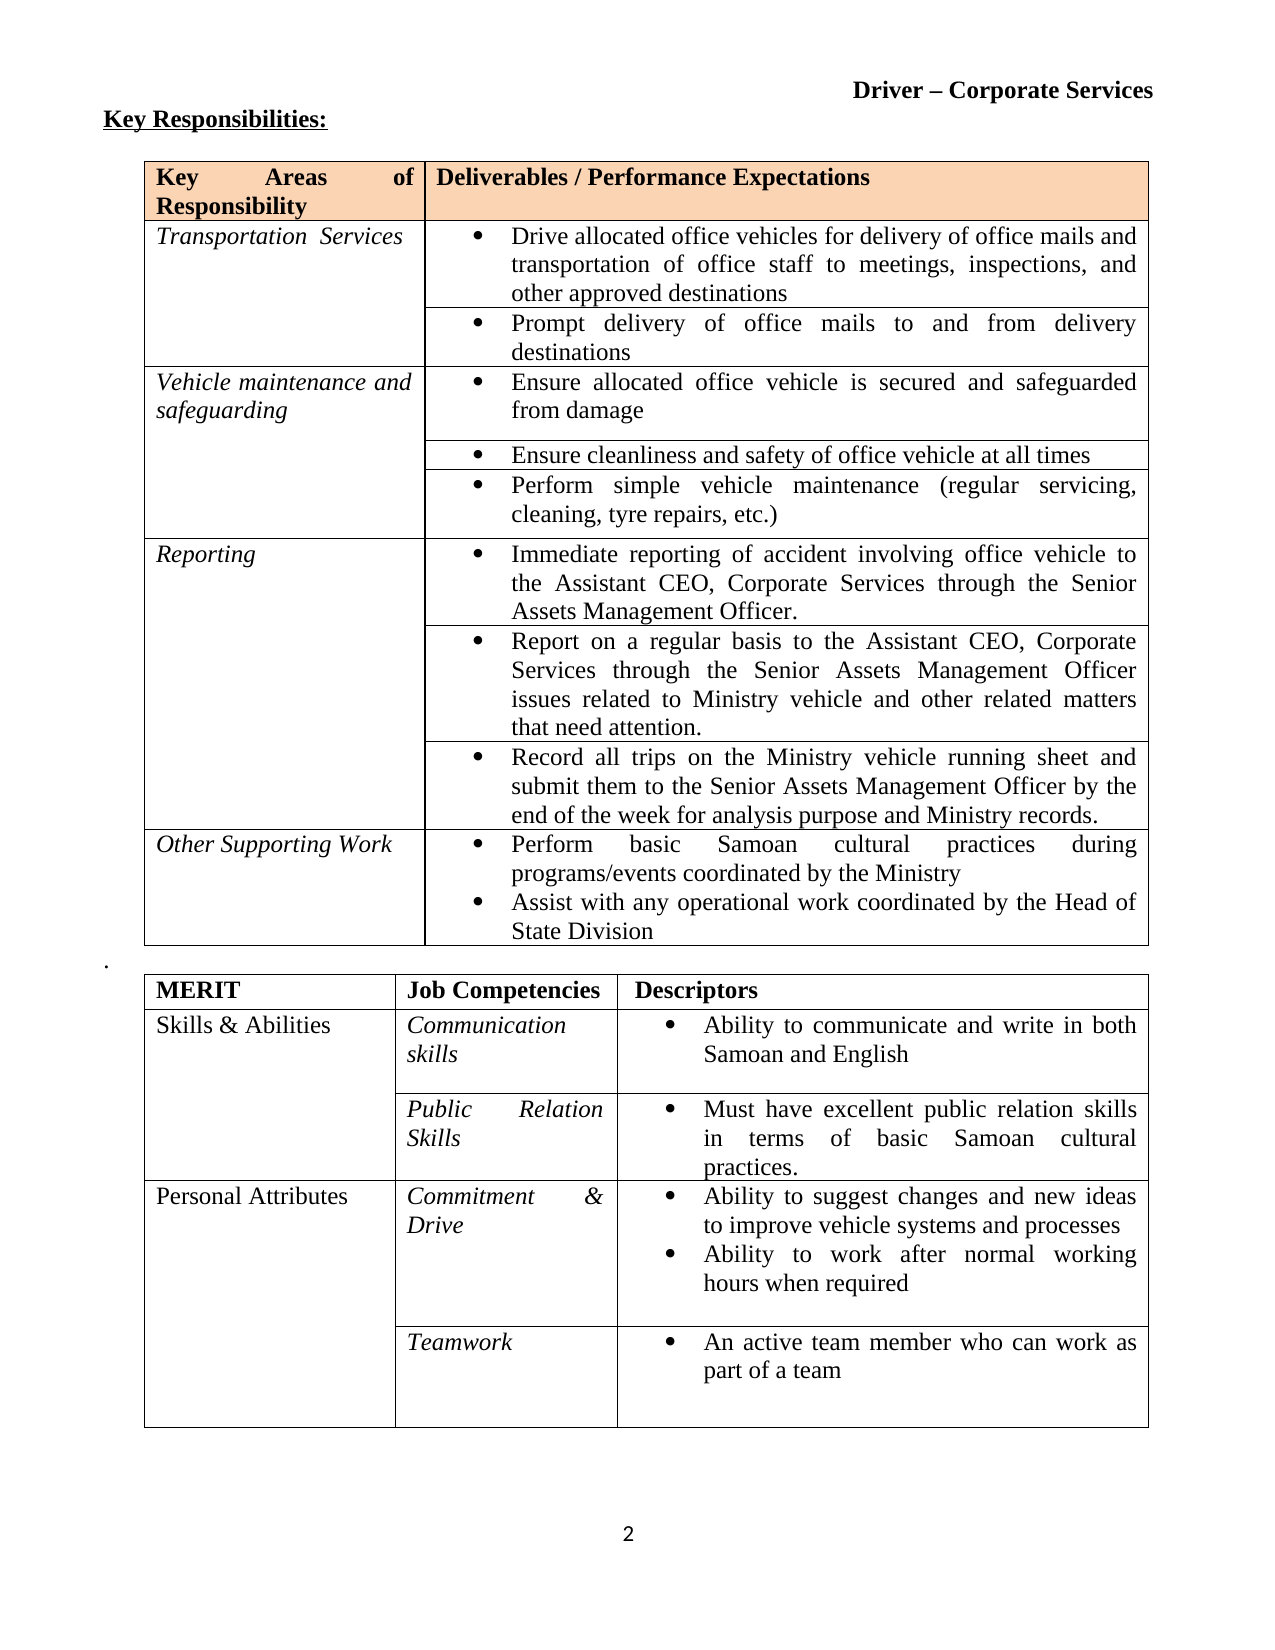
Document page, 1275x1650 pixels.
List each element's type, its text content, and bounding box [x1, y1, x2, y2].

table_cell Other Supporting Work [145, 830, 424, 944]
table_cell Reporting [145, 539, 424, 828]
table_cell Ability to communicate and write in both Samoan and English [618, 1010, 1148, 1093]
table_cell Ensure cleanliness and safety of office vehicle at all times [426, 441, 1148, 469]
table_cell Teamwork [396, 1327, 617, 1427]
table_cell Commitment & Drive [396, 1181, 617, 1326]
table_header MERIT [145, 975, 395, 1009]
table_cell Personal Attributes [145, 1181, 395, 1427]
table_cell Public Relation Skills [396, 1094, 617, 1180]
text . [103, 946, 1153, 974]
table_header Descriptors [618, 975, 1148, 1009]
table_cell Immediate reporting of accident involving office vehicle to the Assistant CEO, Corporate Services through the Senior Assets Management Officer. [426, 539, 1148, 625]
table_header Deliverables / Performance Expectations [426, 162, 1148, 220]
table_cell Transportation Services [145, 221, 424, 366]
table_cell Ensure allocated office vehicle is secured and safeguarded from damage [426, 367, 1148, 439]
table_cell Prompt delivery of office mails to and from delivery destinations [426, 308, 1148, 366]
table_cell Report on a regular basis to the Assistant CEO, Corporate Services through the Senior Assets Management Officer issues related to Ministry vehicle and other related matters that need attention. [426, 626, 1148, 741]
table_cell Communication skills [396, 1010, 617, 1093]
table_cell Perform simple vehicle maintenance (regular servicing, cleaning, tyre repairs, etc.) [426, 470, 1148, 538]
table_cell Skills & Abilities [145, 1010, 395, 1180]
table_cell Perform basic Samoan cultural practices during programs/events coordinated by the Ministry Assist with any operational work coordinated by the Head of State Division [426, 830, 1148, 944]
table_cell Ability to suggest changes and new ideas to improve vehicle systems and processes Ability to work after normal working hours when required [618, 1181, 1148, 1326]
table_cell Record all trips on the Ministry vehicle running sheet and submit them to the Senior Assets Management Officer by the end of the week for analysis purpose and Ministry records. [426, 742, 1148, 828]
table_cell Vehicle maintenance and safeguarding [145, 367, 424, 538]
table_cell An active team member who can work as part of a team [618, 1327, 1148, 1427]
text Key Responsibilities: [103, 104, 1153, 132]
table_header Key Areas of Responsibility [145, 162, 424, 220]
table_cell Must have excellent public relation skills in terms of basic Samoan cultural practices. [618, 1094, 1148, 1180]
table_header Job Competencies [396, 975, 617, 1009]
table_cell Drive allocated office vehicles for delivery of office mails and transportation of office staff to meetings, inspections, and other approved destinations [426, 221, 1148, 307]
